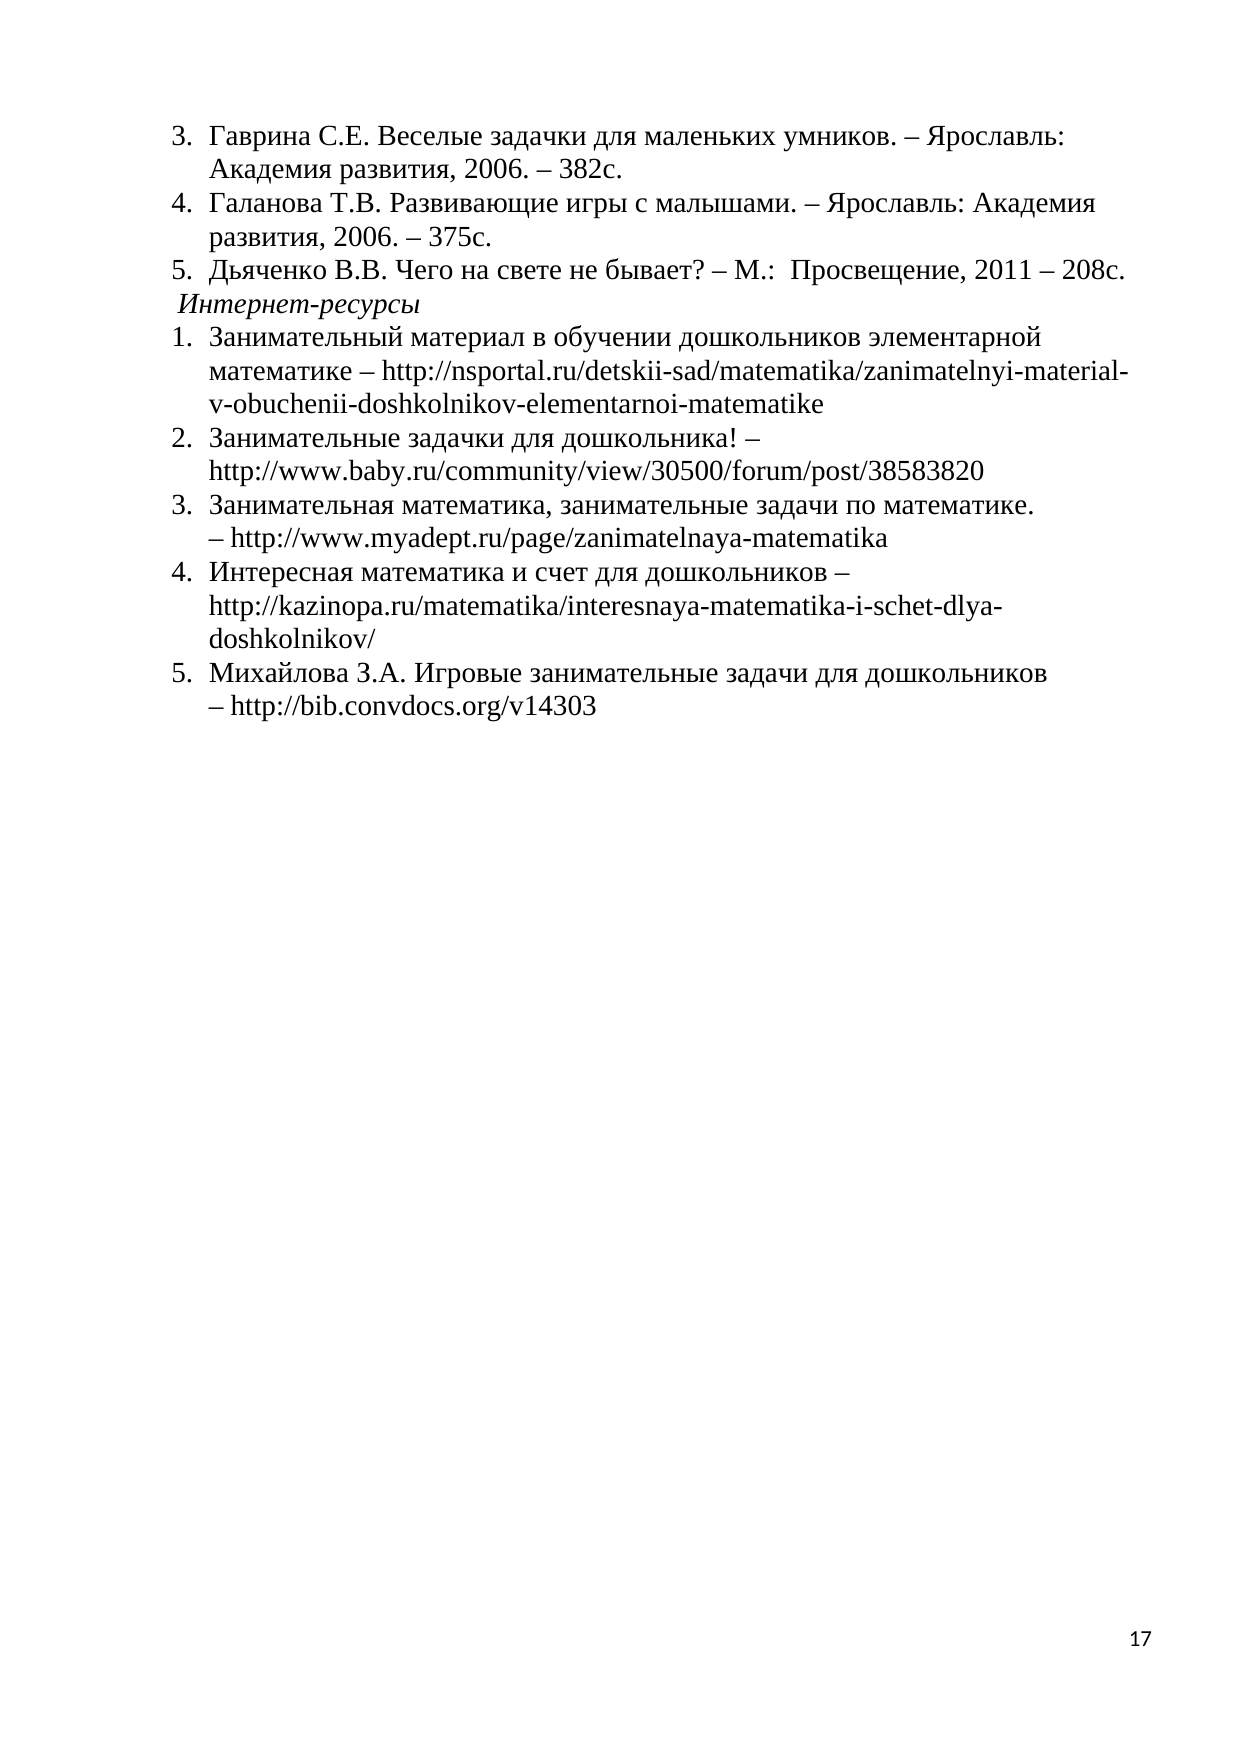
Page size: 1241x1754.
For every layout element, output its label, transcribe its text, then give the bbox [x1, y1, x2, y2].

list Галанова Т.В. Развивающие игры с малышами. – Ярославль: Академия развития, 2006. – 375с. [171, 185, 1152, 252]
list Занимательный материал в обучении дошкольников элементарной математике – http://nsportal.ru/detskii-sad/matematika/zanimatelnyi-material-v-obuchenii-doshkolnikov-elementarnoi-matematike [171, 319, 1152, 420]
list Гаврина С.Е. Веселые задачки для маленьких умников. – Ярославль: Академия развития, 2006. – 382с. [171, 118, 1152, 185]
list Дьяченко В.В. Чего на свете не бывает? – М.: Просвещение, 2011 – 208с. [171, 252, 1152, 286]
list Занимательная математика, занимательные задачи по математике. – http://www.myadept.ru/page/zanimatelnaya-matematika [171, 487, 1152, 554]
list Михайлова З.А. Игровые занимательные задачи для дошкольников – http://bib.convdocs.org/v14303 [171, 655, 1152, 722]
list Интересная математика и счет для дошкольников – http://kazinopa.ru/matematika/interesnaya-matematika-i-schet-dlya-doshkolnikov/ [171, 554, 1152, 655]
text Интернет-ресурсы [177, 286, 1152, 319]
list Занимательные задачки для дошкольника! – http://www.baby.ru/community/view/30500/forum/post/38583820 [171, 420, 1152, 487]
